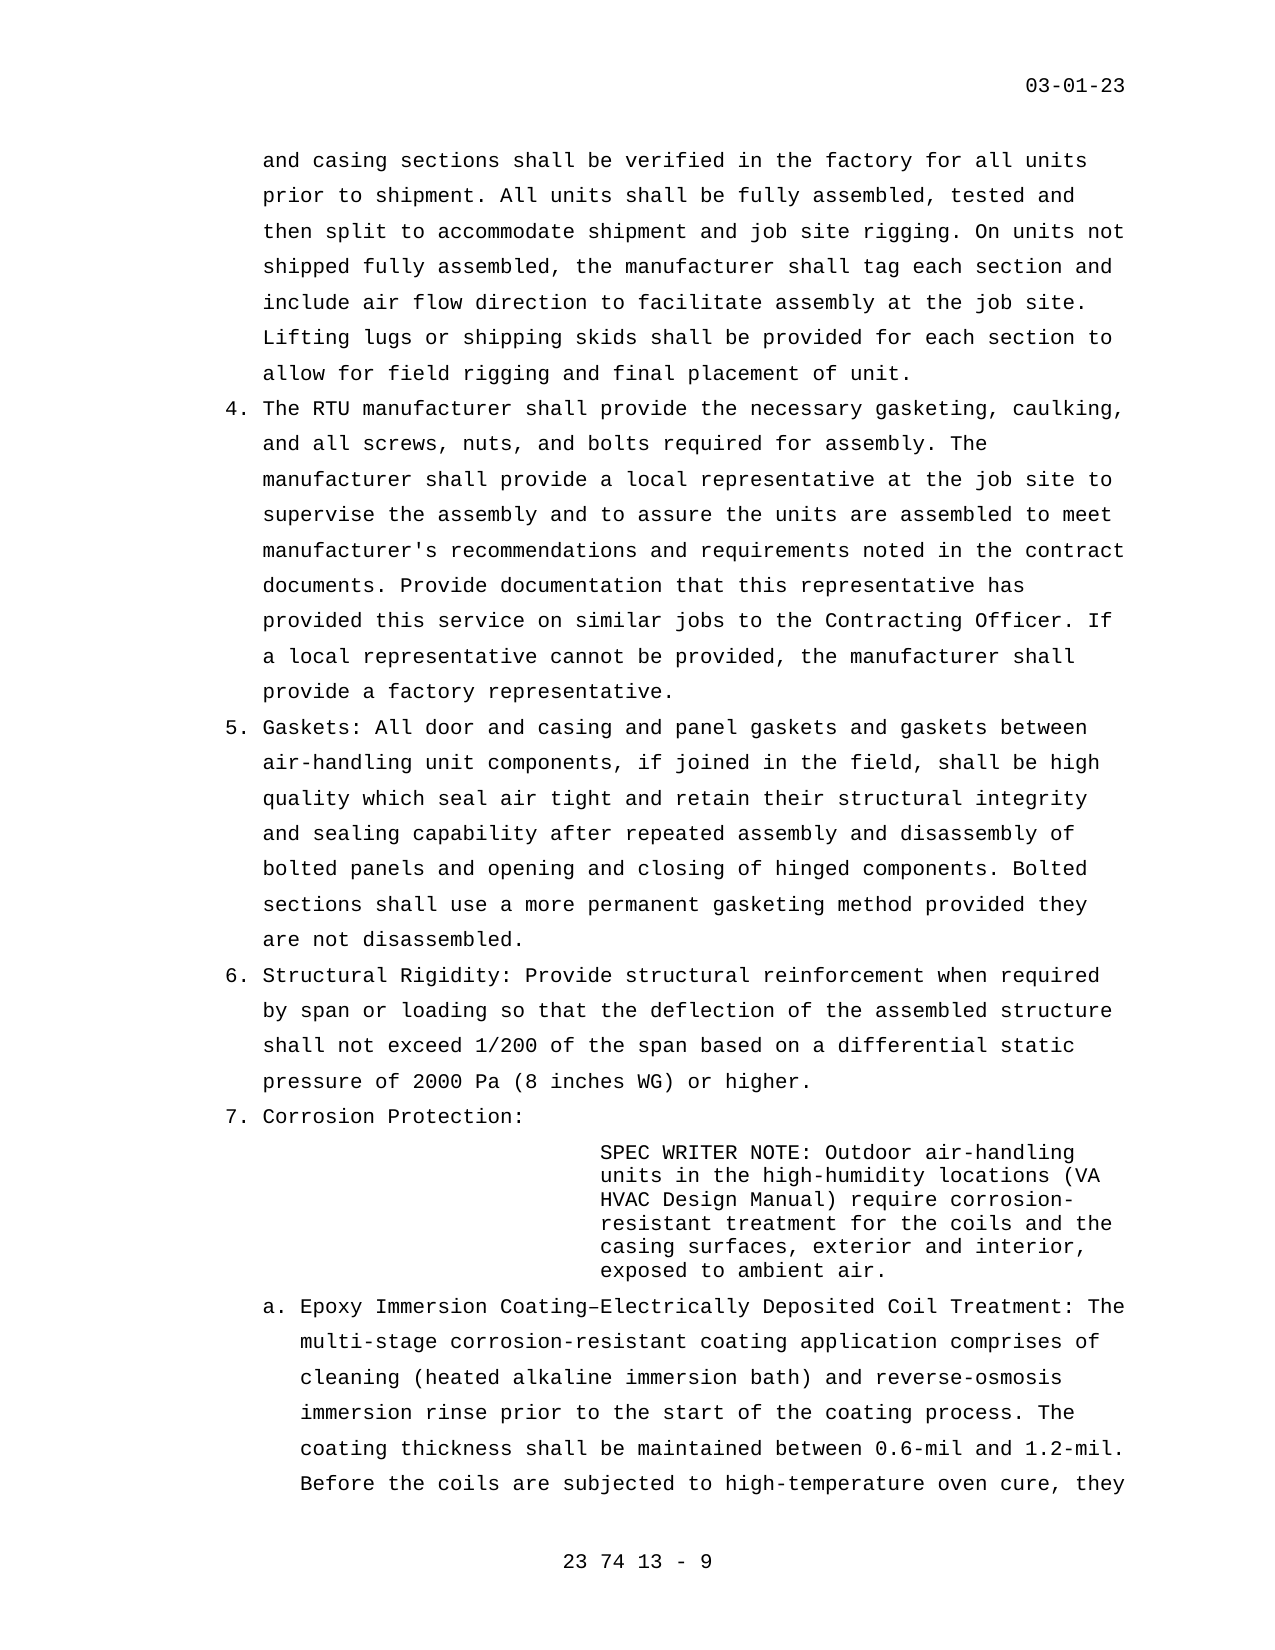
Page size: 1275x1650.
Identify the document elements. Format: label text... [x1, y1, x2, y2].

text SPEC WRITER NOTE: Outdoor air-handling units in the high-humidity locations (VA HVAC Design Manual) require corrosion-resistant treatment for the coils and the casing surfaces, exterior and interior, exposed to ambient air. [600, 1142, 1125, 1283]
text 5. Gaskets: All door and casing and panel gaskets and gaskets between air-handling unit components, if joined in the field, shall be high quality which seal air tight and retain their structural integrity and sealing capability after repeated assembly and disassembly of bolted panels and opening and closing of hinged components. Bolted sections shall use a more permanent gasketing method provided they are not disassembled. [225, 717, 1125, 953]
text 7. Corrosion Protection: [225, 1106, 1125, 1130]
text 4. The RTU manufacturer shall provide the necessary gasketing, caulking, and all screws, nuts, and bolts required for assembly. The manufacturer shall provide a local representative at the job site to supervise the assembly and to assure the units are assembled to meet manufacturer's recommendations and requirements noted in the contract documents. Provide documentation that this representative has provided this service on similar jobs to the Contracting Officer. If a local representative cannot be provided, the manufacturer shall provide a factory representative. [225, 398, 1125, 705]
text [225, 150, 1125, 386]
text 6. Structural Rigidity: Provide structural reinforcement when required by span or loading so that the deflection of the assembled structure shall not exceed 1/200 of the span based on a differential static pressure of 2000 Pa (8 inches WG) or higher. [225, 964, 1125, 1094]
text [262, 1296, 1125, 1497]
